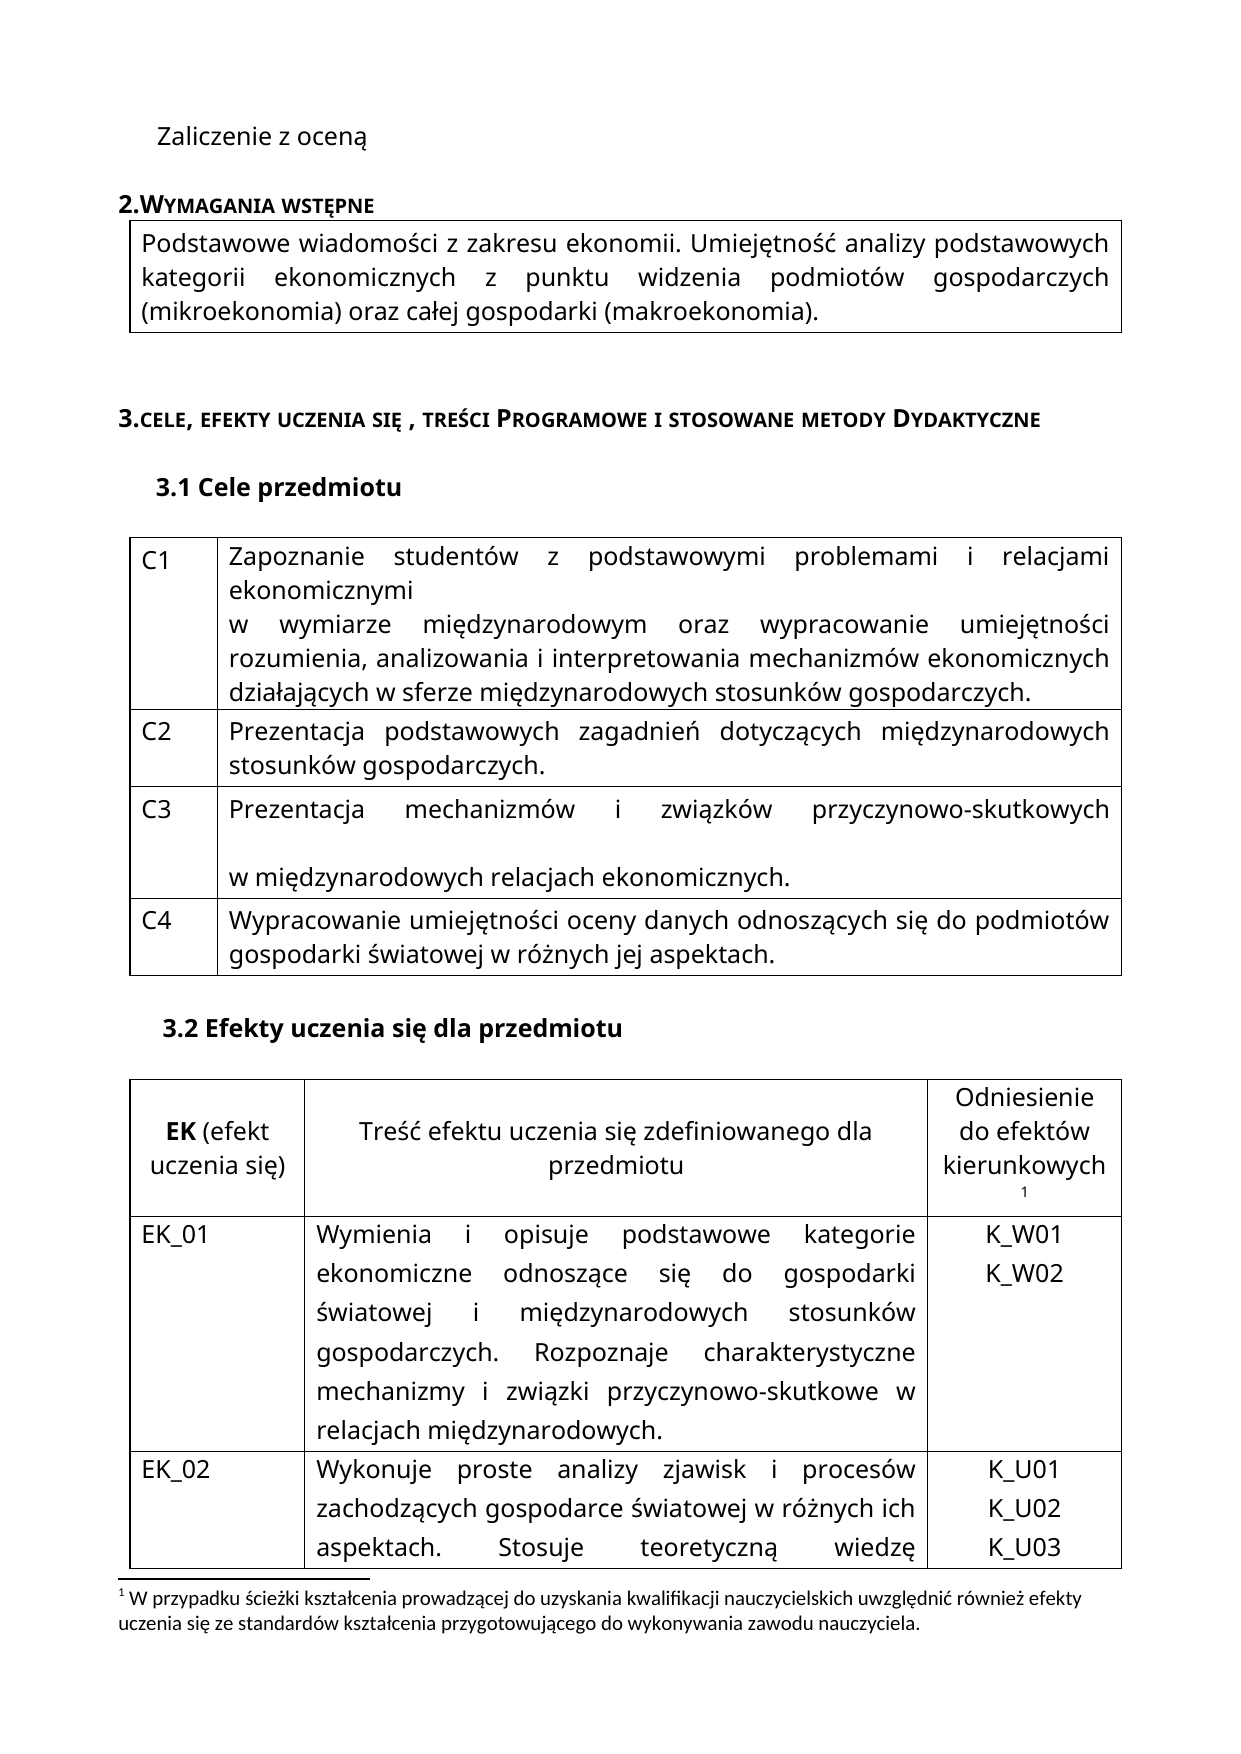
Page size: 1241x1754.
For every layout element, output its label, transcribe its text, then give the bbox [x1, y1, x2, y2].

table_header Treść efektu uczenia się zdefiniowanego dla przedmiotu [305, 1080, 927, 1216]
table_header C1 [131, 538, 217, 709]
text Zaliczenie z oceną [118, 118, 1122, 152]
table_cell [305, 1452, 927, 1568]
table_cell C2 [131, 710, 217, 786]
table_cell EK_01 [131, 1217, 304, 1451]
table_cell Wymienia i opisuje podstawowe kategorie ekonomiczne odnoszące się do gospodarki światowej i międzynarodowych stosunków gospodarczych. Rozpoznaje charakterystyczne mechanizmy i związki przyczynowo-skutkowe w relacjach międzynarodowych. [305, 1217, 927, 1451]
text 3.1 Cele przedmiotu [156, 469, 1122, 503]
text 3.cele, efekty uczenia się , treści Programowe i stosowane metody Dydaktyczne [118, 401, 1122, 435]
table_cell K_W01 K_W02 [928, 1217, 1121, 1451]
table_cell K_U01 K_U02 K_U03 [928, 1452, 1121, 1568]
table_header EK (efekt uczenia się) [131, 1080, 304, 1216]
text 2.Wymagania wstępne [118, 186, 1122, 220]
table_header Zapoznanie studentów z podstawowymi problemami i relacjami ekonomicznymi w wymiarze międzynarodowym oraz wypracowanie umiejętności rozumienia, analizowania i interpretowania mechanizmów ekonomicznych działających w sferze międzynarodowych stosunków gospodarczych. [218, 538, 1121, 709]
table_cell Wypracowanie umiejętności oceny danych odnoszących się do podmiotów gospodarki światowej w różnych jej aspektach. [218, 899, 1121, 975]
table_cell Prezentacja podstawowych zagadnień dotyczących międzynarodowych stosunków gospodarczych. [218, 710, 1121, 786]
table_cell C4 [131, 899, 217, 975]
table_header Podstawowe wiadomości z zakresu ekonomii. Umiejętność analizy podstawowych kategorii ekonomicznych z punktu widzenia podmiotów gospodarczych (mikroekonomia) oraz całej gospodarki (makroekonomia). [131, 221, 1121, 332]
table_cell EK_02 [131, 1452, 304, 1568]
table_cell C3 [131, 787, 217, 898]
text 3.2 Efekty uczenia się dla przedmiotu [162, 1010, 1122, 1044]
table_cell Prezentacja mechanizmów i związków przyczynowo-skutkowych w międzynarodowych relacjach ekonomicznych. [218, 787, 1121, 898]
table_header Odniesienie do efektów kierunkowych [928, 1080, 1121, 1216]
